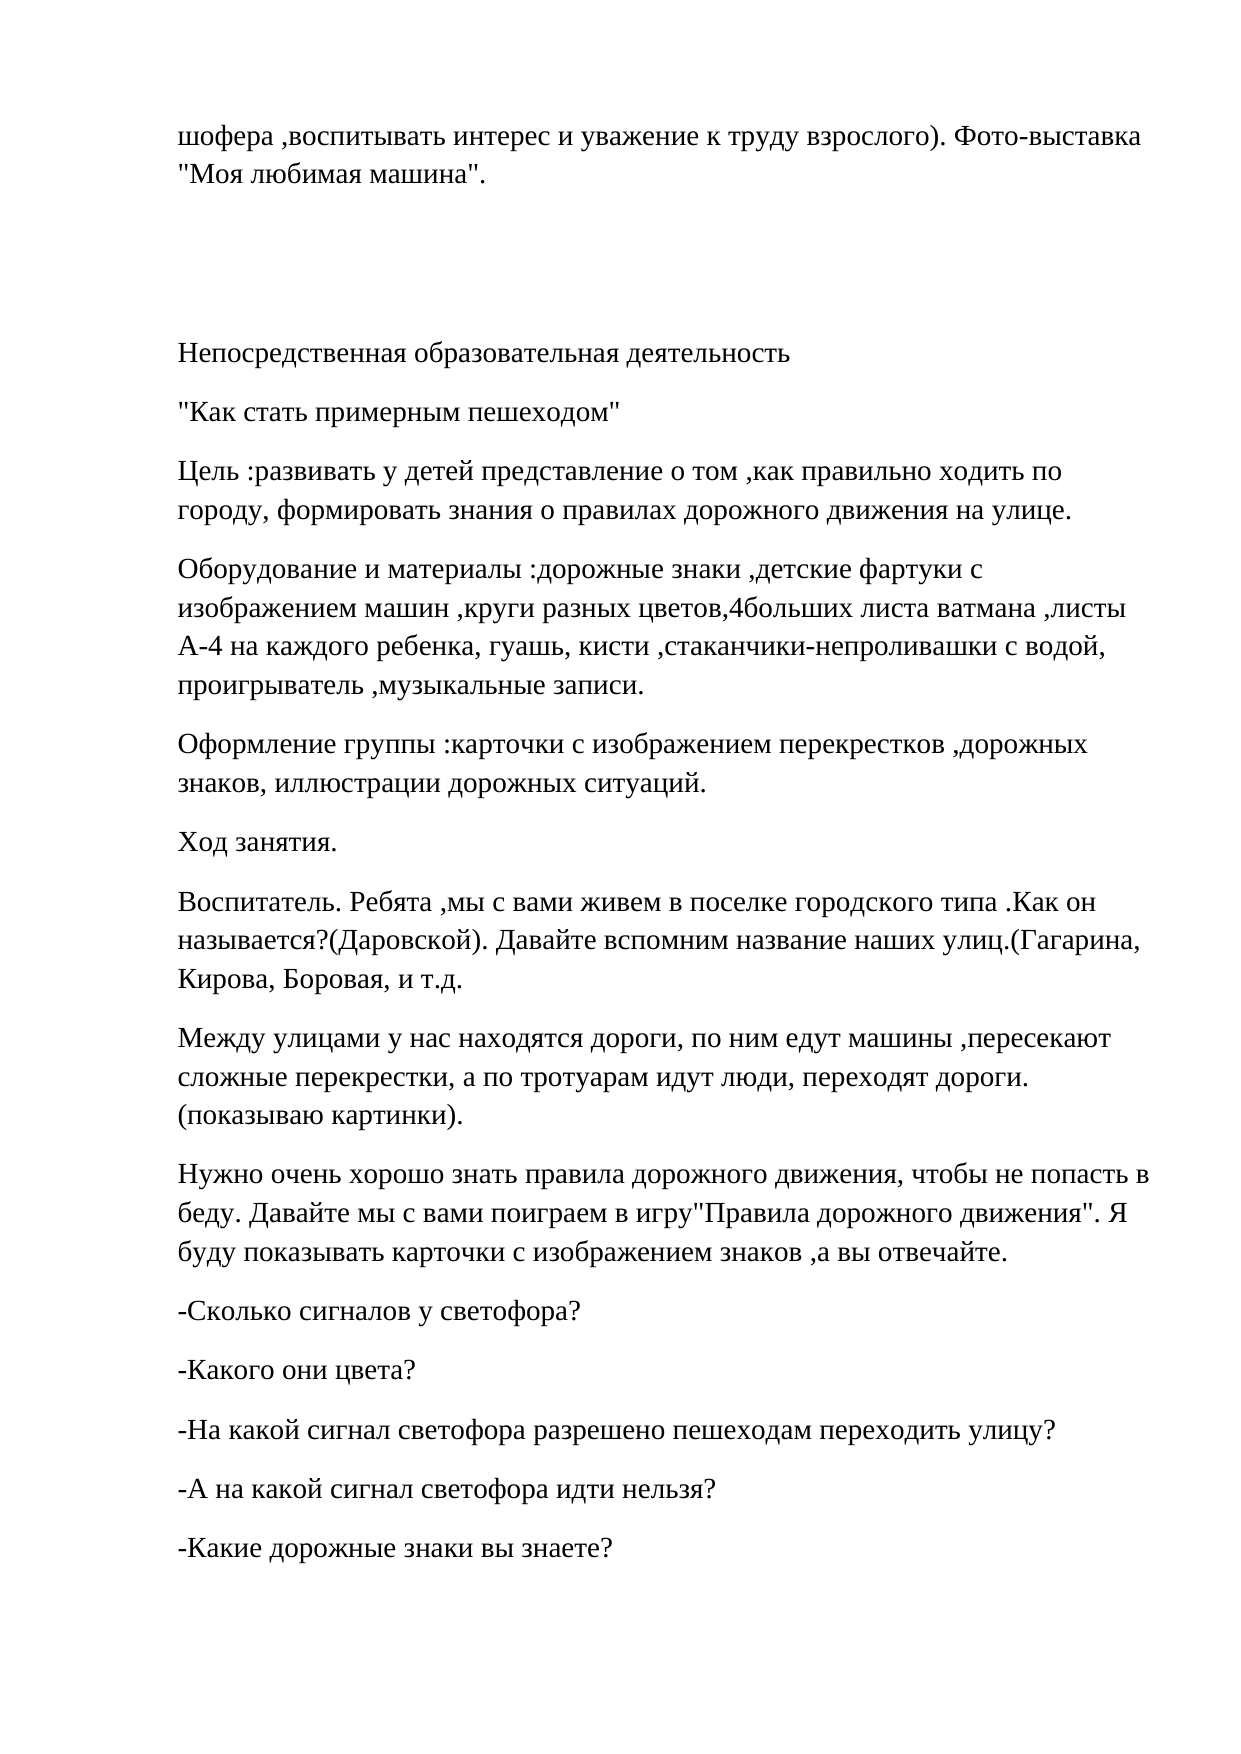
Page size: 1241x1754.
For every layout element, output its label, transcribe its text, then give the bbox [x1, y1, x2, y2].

text Оформление группы :карточки с изображением перекрестков ,дорожных знаков, иллюстрации дорожных ситуаций. [177, 726, 1152, 798]
text -А на какой сигнал светофора идти нельзя? [177, 1471, 1152, 1505]
text -Сколько сигналов у светофора? [177, 1293, 1152, 1327]
text -Какого они цвета? [177, 1352, 1152, 1386]
text Непосредственная образовательная деятельность [177, 335, 1152, 368]
text Оборудование и материалы :дорожные знаки ,детские фартуки с изображением машин ,круги разных цветов,4больших листа ватмана ,листы А-4 на каждого ребенка, гуашь, кисти ,стаканчики-непроливашки с водой, проигрыватель ,музыкальные записи. [177, 551, 1152, 701]
text -Какие дорожные знаки вы знаете? [177, 1531, 1152, 1564]
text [177, 118, 1152, 190]
text Между улицами у нас находятся дороги, по ним едут машины ,пересекают сложные перекрестки, а по тротуарам идут люди, переходят дороги.(показываю картинки). [177, 1020, 1152, 1131]
text Воспитатель. Ребята ,мы с вами живем в поселке городского типа .Как он называется?(Даровской). Давайте вспомним название наших улиц.(Гагарина, Кирова, Боровая, и т.д. [177, 884, 1152, 994]
text -На какой сигнал светофора разрешено пешеходам переходить улицу? [177, 1412, 1152, 1445]
text Ход занятия. [177, 824, 1152, 858]
text Цель :развивать у детей представление о том ,как правильно ходить по городу, формировать знания о правилах дорожного движения на улице. [177, 453, 1152, 526]
text "Как стать примерным пешеходом" [177, 394, 1152, 428]
text Нужно очень хорошо знать правила дорожного движения, чтобы не попасть в беду. Давайте мы с вами поиграем в игру"Правила дорожного движения". Я буду показывать карточки с изображением знаков ,а вы отвечайте. [177, 1157, 1152, 1267]
